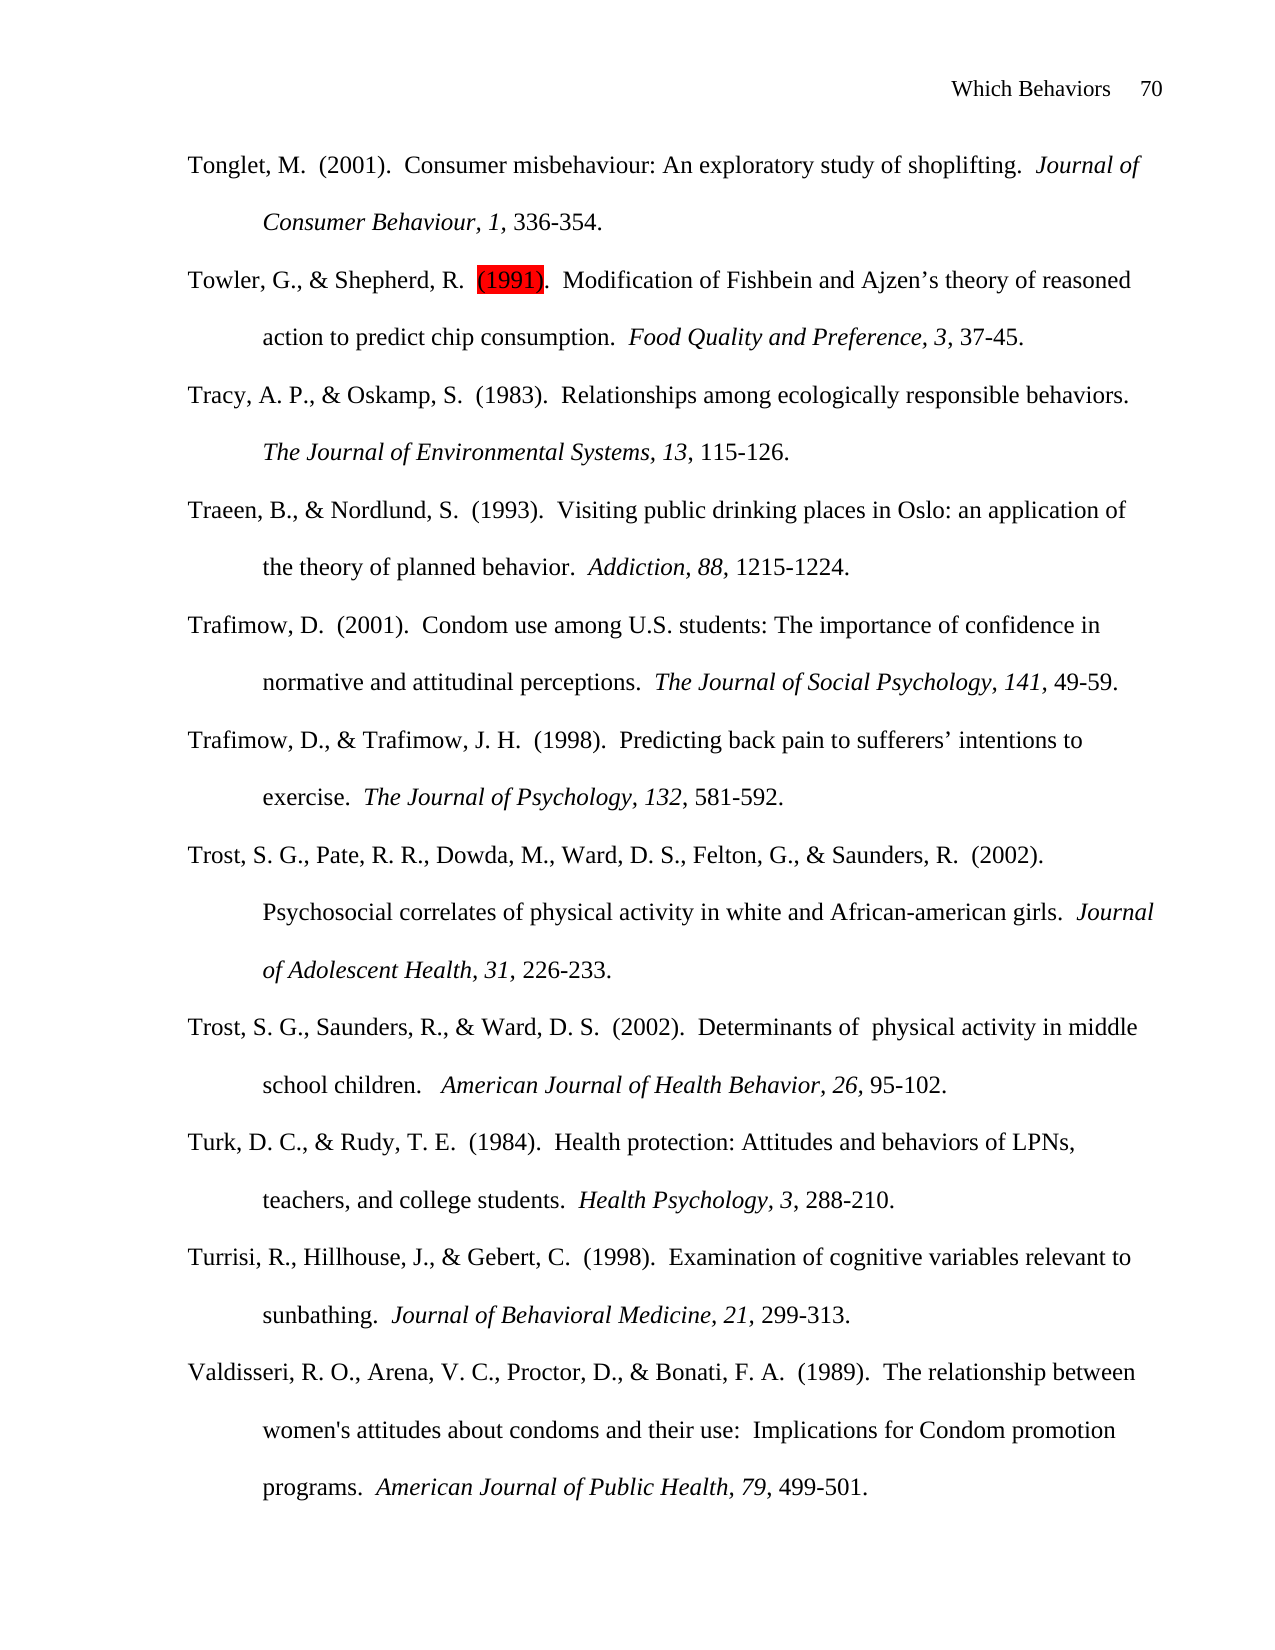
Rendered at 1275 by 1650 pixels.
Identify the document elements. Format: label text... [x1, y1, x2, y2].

text Traeen, B., & Nordlund, S. (1993). Visiting public drinking places in Oslo: an application of the theory of planned behavior. Addiction, 88, 1215-1224. [187, 495, 1162, 581]
text Trost, S. G., Saunders, R., & Ward, D. S. (2002). Determinants of physical activity in middle school children. American Journal of Health Behavior, 26, 95-102. [187, 1012, 1162, 1099]
text Valdisseri, R. O., Arena, V. C., Proctor, D., & Bonati, F. A. (1989). The relationship between women's attitudes about condoms and their use: Implications for Condom promotion programs. American Journal of Public Health, 79, 499-501. [187, 1357, 1162, 1501]
text Tonglet, M. (2001). Consumer misbehaviour: An exploratory study of shoplifting. Journal of Consumer Behaviour, 1, 336-354. [187, 150, 1162, 236]
text Trafimow, D., & Trafimow, J. H. (1998). Predicting back pain to sufferers’ intentions to exercise. The Journal of Psychology, 132, 581-592. [187, 725, 1162, 811]
text Trost, S. G., Pate, R. R., Dowda, M., Ward, D. S., Felton, G., & Saunders, R. (2002). Psychosocial correlates of physical activity in white and African-american girls. Journal of Adolescent Health, 31, 226-233. [187, 840, 1162, 984]
text Towler, G., & Shepherd, R. (1991). Modification of Fishbein and Ajzen’s theory of reasoned action to predict chip consumption. Food Quality and Preference, 3, 37-45. [187, 265, 1162, 351]
text Trafimow, D. (2001). Condom use among U.S. students: The importance of confidence in normative and attitudinal perceptions. The Journal of Social Psychology, 141, 49-59. [187, 610, 1162, 696]
text Turk, D. C., & Rudy, T. E. (1984). Health protection: Attitudes and behaviors of LPNs, teachers, and college students. Health Psychology, 3, 288-210. [187, 1127, 1162, 1214]
text Turrisi, R., Hillhouse, J., & Gebert, C. (1998). Examination of cognitive variables relevant to sunbathing. Journal of Behavioral Medicine, 21, 299-313. [187, 1242, 1162, 1329]
text Tracy, A. P., & Oskamp, S. (1983). Relationships among ecologically responsible behaviors. The Journal of Environmental Systems, 13, 115-126. [187, 380, 1162, 466]
